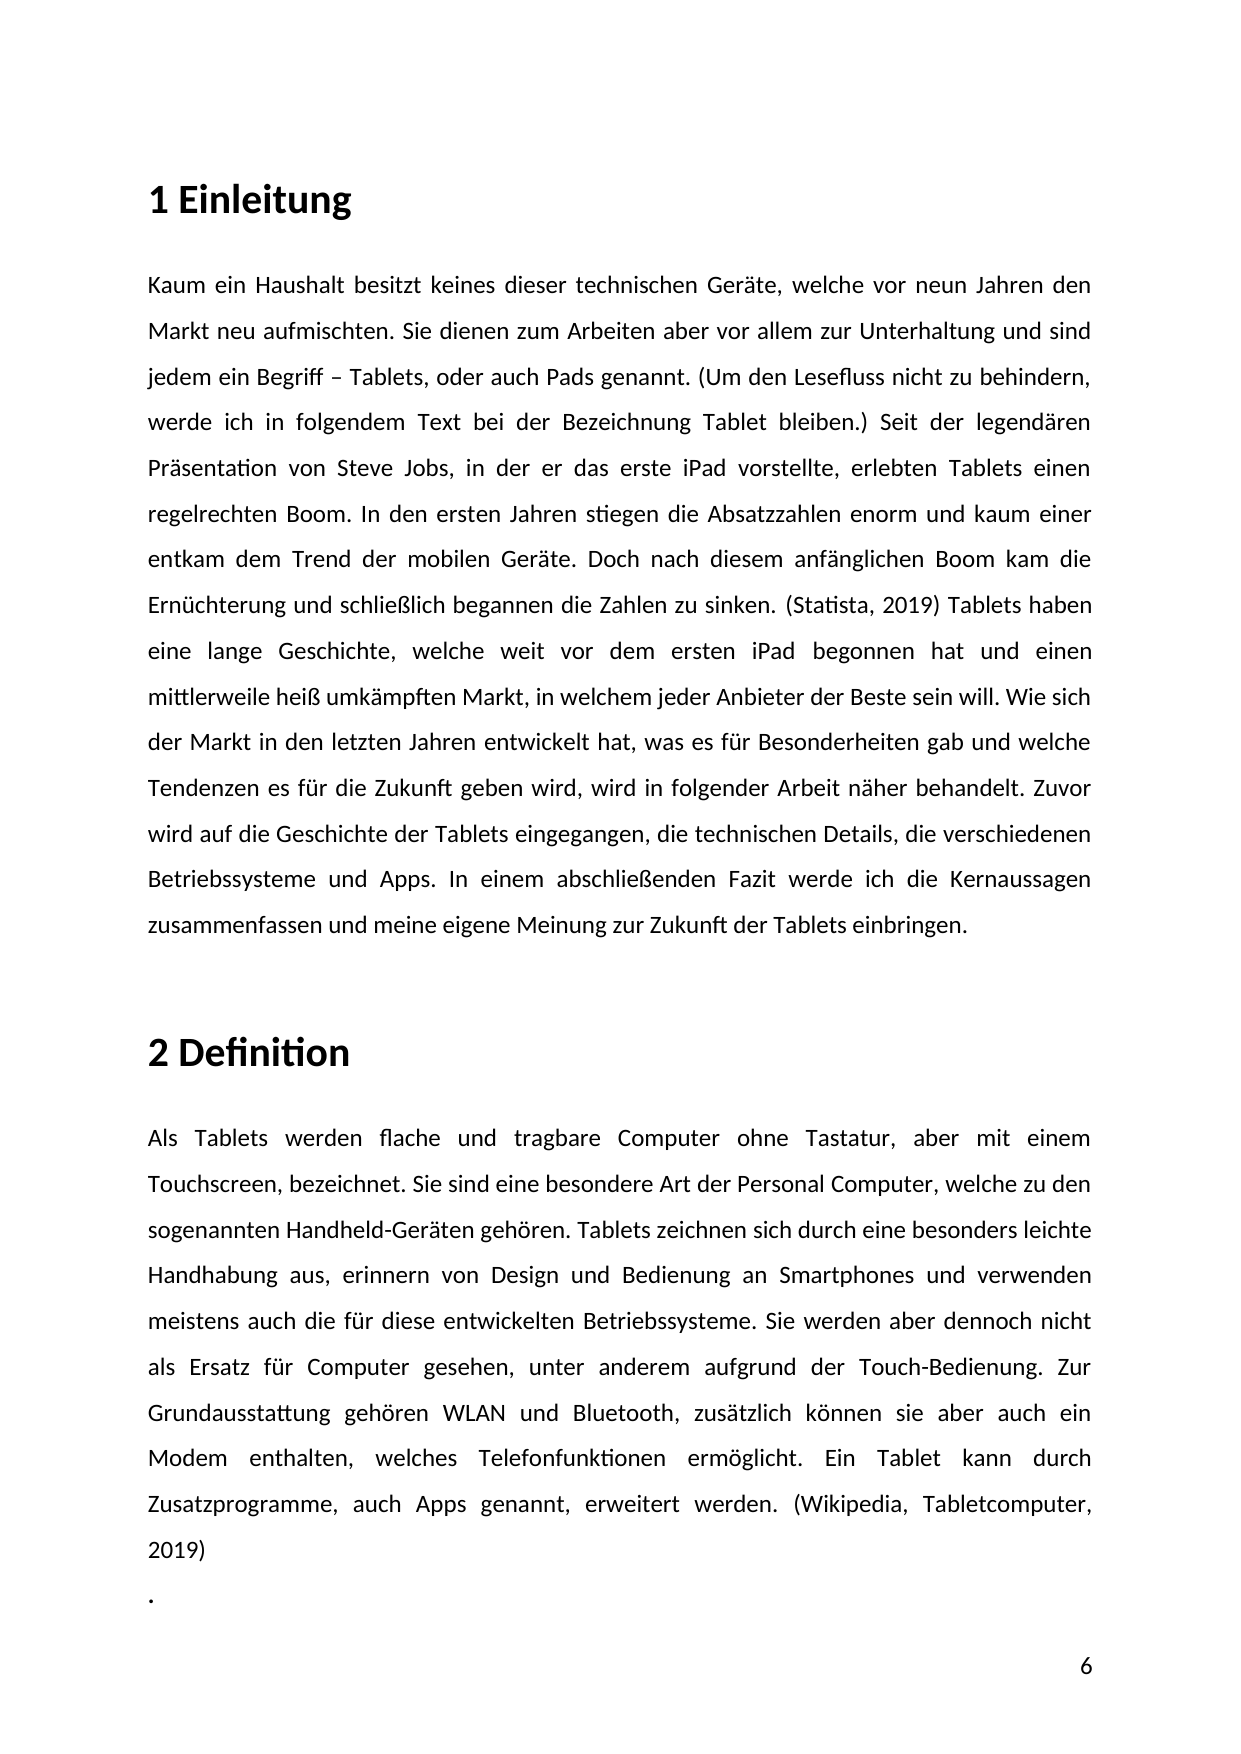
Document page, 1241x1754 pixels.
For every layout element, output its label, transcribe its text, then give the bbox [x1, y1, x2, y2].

subtitle 1 Einleitung [148, 173, 1093, 223]
text Kaum ein Haushalt besitzt keines dieser technischen Geräte, welche vor neun Jahren den Markt neu aufmischten. Sie dienen zum Arbeiten aber vor allem zur Unterhaltung und sind jedem ein Begriff – Tablets, oder auch Pads genannt. (Um den Lesefluss nicht zu behindern, werde ich in folgendem Text bei der Bezeichnung Tablet bleiben.) Seit der legendären Präsentation von Steve Jobs, in der er das erste iPad vorstellte, erlebten Tablets einen regelrechten Boom. In den ersten Jahren stiegen die Absatzzahlen enorm und kaum einer entkam dem Trend der mobilen Geräte. Doch nach diesem anfänglichen Boom kam die Ernüchterung und schließlich begannen die Zahlen zu sinken. Tablets haben eine lange Geschichte, welche weit vor dem ersten iPad begonnen hat und einen mittlerweile heiß umkämpften Markt, in welchem jeder Anbieter der Beste sein will. Wie sich der Markt in den letzten Jahren entwickelt hat, was es für Besonderheiten gab und welche Tendenzen es für die Zukunft geben wird, wird in folgender Arbeit näher behandelt. Zuvor wird auf die Geschichte der Tablets eingegangen, die technischen Details, die verschiedenen Betriebssysteme und Apps. In einem abschließenden Fazit werde ich die Kernaussagen zusammenfassen und meine eigene Meinung zur Zukunft der Tablets einbringen. [148, 269, 1093, 940]
subtitle 2 Definition [148, 1026, 1093, 1077]
text Als Tablets werden flache und tragbare Computer ohne Tastatur, aber mit einem Touchscreen, bezeichnet. Sie sind eine besondere Art der Personal Computer, welche zu den sogenannten Handheld-Geräten gehören. Tablets zeichnen sich durch eine besonders leichte Handhabung aus, erinnern von Design und Bedienung an Smartphones und verwenden meistens auch die für diese entwickelten Betriebssysteme. Sie werden aber dennoch nicht als Ersatz für Computer gesehen, unter anderem aufgrund der Touch-Bedienung. Zur Grundausstattung gehören WLAN und Bluetooth, zusätzlich können sie aber auch ein Modem enthalten, welches Telefonfunktionen ermöglicht. Ein Tablet kann durch Zusatzprogramme, auch Apps genannt, erweitert werden.. [148, 1122, 1093, 1564]
